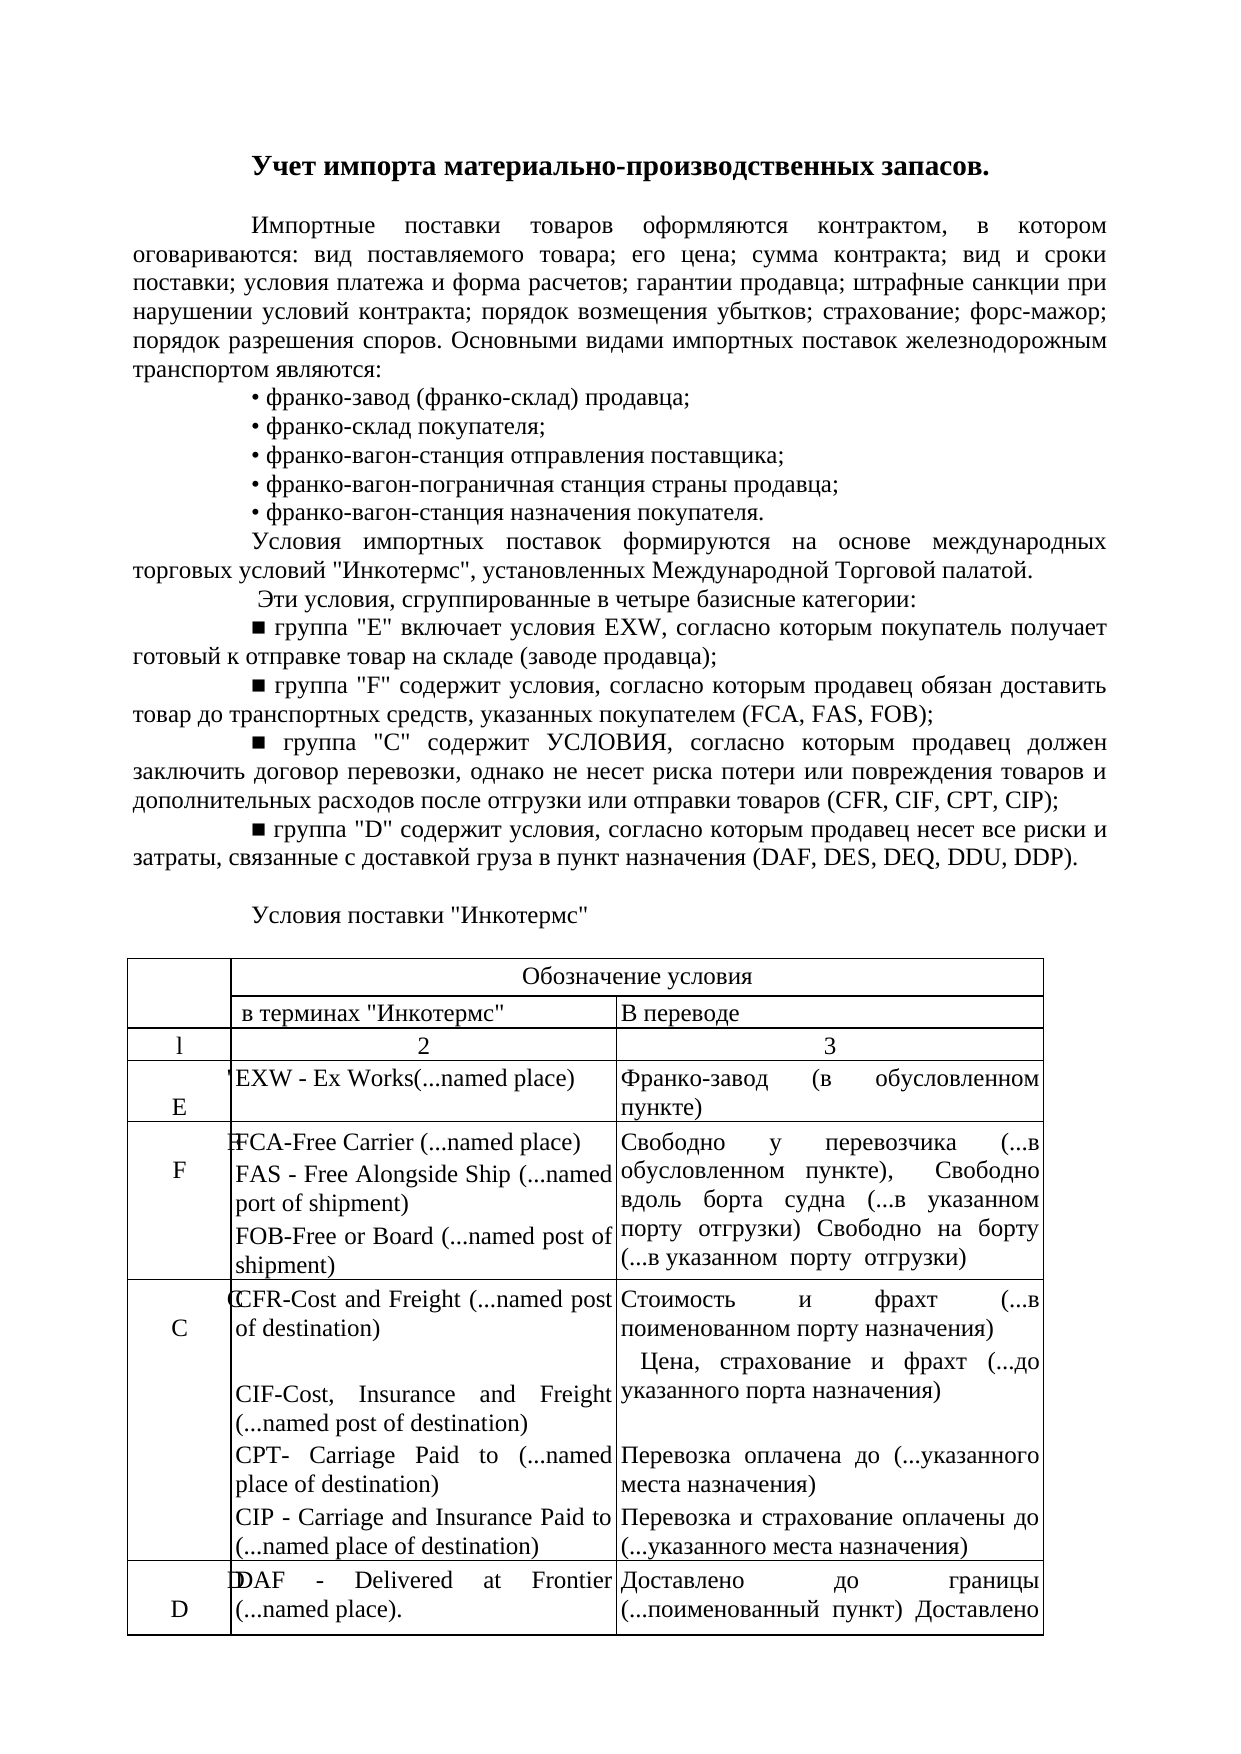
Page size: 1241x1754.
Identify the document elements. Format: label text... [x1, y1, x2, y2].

text Учет импорта материально-производственных запасов. [133, 148, 1108, 181]
text ■ группа "Е" включает условия EXW, согласно которым покупатель получает готовый к отправке товар на складе (заводе продавца); [133, 612, 1108, 670]
text • франко-вагон-пограничная станция страны продавца; [133, 469, 1108, 497]
table_cell [128, 995, 230, 1027]
table_cell Франко-завод (в обусловленном пункте) [617, 1061, 1043, 1121]
text Условия поставки "Инкотермс" [133, 900, 1108, 929]
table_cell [617, 1561, 1043, 1634]
table_cell в терминах "Инкотермс" [232, 997, 616, 1027]
table_cell CFR-Cost and Freight (...named post of destination) CIF-Cost, Insurance and Freight (...named post of destination) CPT- Carriage Paid to (...named place of destination) CIP - Carriage and Insurance Paid to (...named place of destination) [232, 1280, 616, 1560]
text • франко-вагон-станция отправления поставщика; [133, 440, 1108, 469]
text • франко-склад покупателя; [133, 411, 1108, 440]
table_cell FF [128, 1122, 230, 1279]
table_cell CC [128, 1280, 230, 1560]
table_cell Свободно у перевозчика (...в обусловленном пункте), Свободно вдоль борта судна (...в указанном порту отгрузки) Свободно на борту (...в указанном порту отгрузки) [617, 1122, 1043, 1279]
table_cell DD [128, 1561, 230, 1634]
text • франко-вагон-станция назначения покупателя. [133, 497, 1108, 526]
table_cell FCA-Free Carrier (...named place) FAS - Free Alongside Ship (...named port of shipment) FOB-Free or Board (...named post of shipment) [232, 1122, 616, 1279]
text Импортные поставки товаров оформляются контрактом, в котором оговариваются: вид поставляемого товара; его цена; сумма контракта; вид и сроки поставки; условия платежа и форма расчетов; гарантии продавца; штрафные санкции при нарушении условий контракта; порядок возмещения убытков; страхование; форс-мажор; порядок разрешения споров. Основными видами импортных поставок железнодорожным транспортом являются: [133, 210, 1108, 382]
text ■ группа "С" содержит УСЛОВИЯ, согласно которым продавец должен заключить договор перевозки, однако не несет риска потери или повреждения товаров и дополнительных расходов после отгрузки или отправки товаров (CFR, CIF, СРТ, CIP); [133, 727, 1108, 814]
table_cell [232, 1561, 616, 1634]
text Эти условия, сгруппированные в четыре базисные категории: [133, 584, 1108, 612]
table_header [128, 959, 230, 995]
text ■ группа "F" содержит условия, согласно которым продавец обязан доставить товар до транспортных средств, указанных покупателем (FCA, FAS, FOB); [133, 670, 1108, 727]
table_cell 3 [617, 1029, 1043, 1060]
table_cell В переводе [617, 997, 1043, 1027]
text • франко-завод (франко-склад) продавца; [133, 382, 1108, 411]
table_cell l [128, 1029, 230, 1060]
table_cell 'Е [128, 1061, 230, 1121]
text ■ группа "D" содержит условия, согласно которым продавец несет все риски и затраты, связанные с доставкой груза в пункт назначения (DAF, DES, DEQ, DDU, DDP). [133, 814, 1108, 871]
table_cell 2 [232, 1029, 616, 1060]
text Условия импортных поставок формируются на основе международных торговых условий "Инкотермс", установленных Международной Торговой палатой. [133, 526, 1108, 584]
table_header Обозначение условия [232, 959, 1043, 995]
table_cell EXW - Ex Works(...named place) [232, 1061, 616, 1121]
table_cell Стоимость и фрахт (...в поименованном порту назначения) Цена, страхование и фрахт (...до указанного порта назначения) Перевозка оплачена до (...указанного места назначения) Перевозка и страхование оплачены до (...указанного места назначения) [617, 1280, 1043, 1560]
